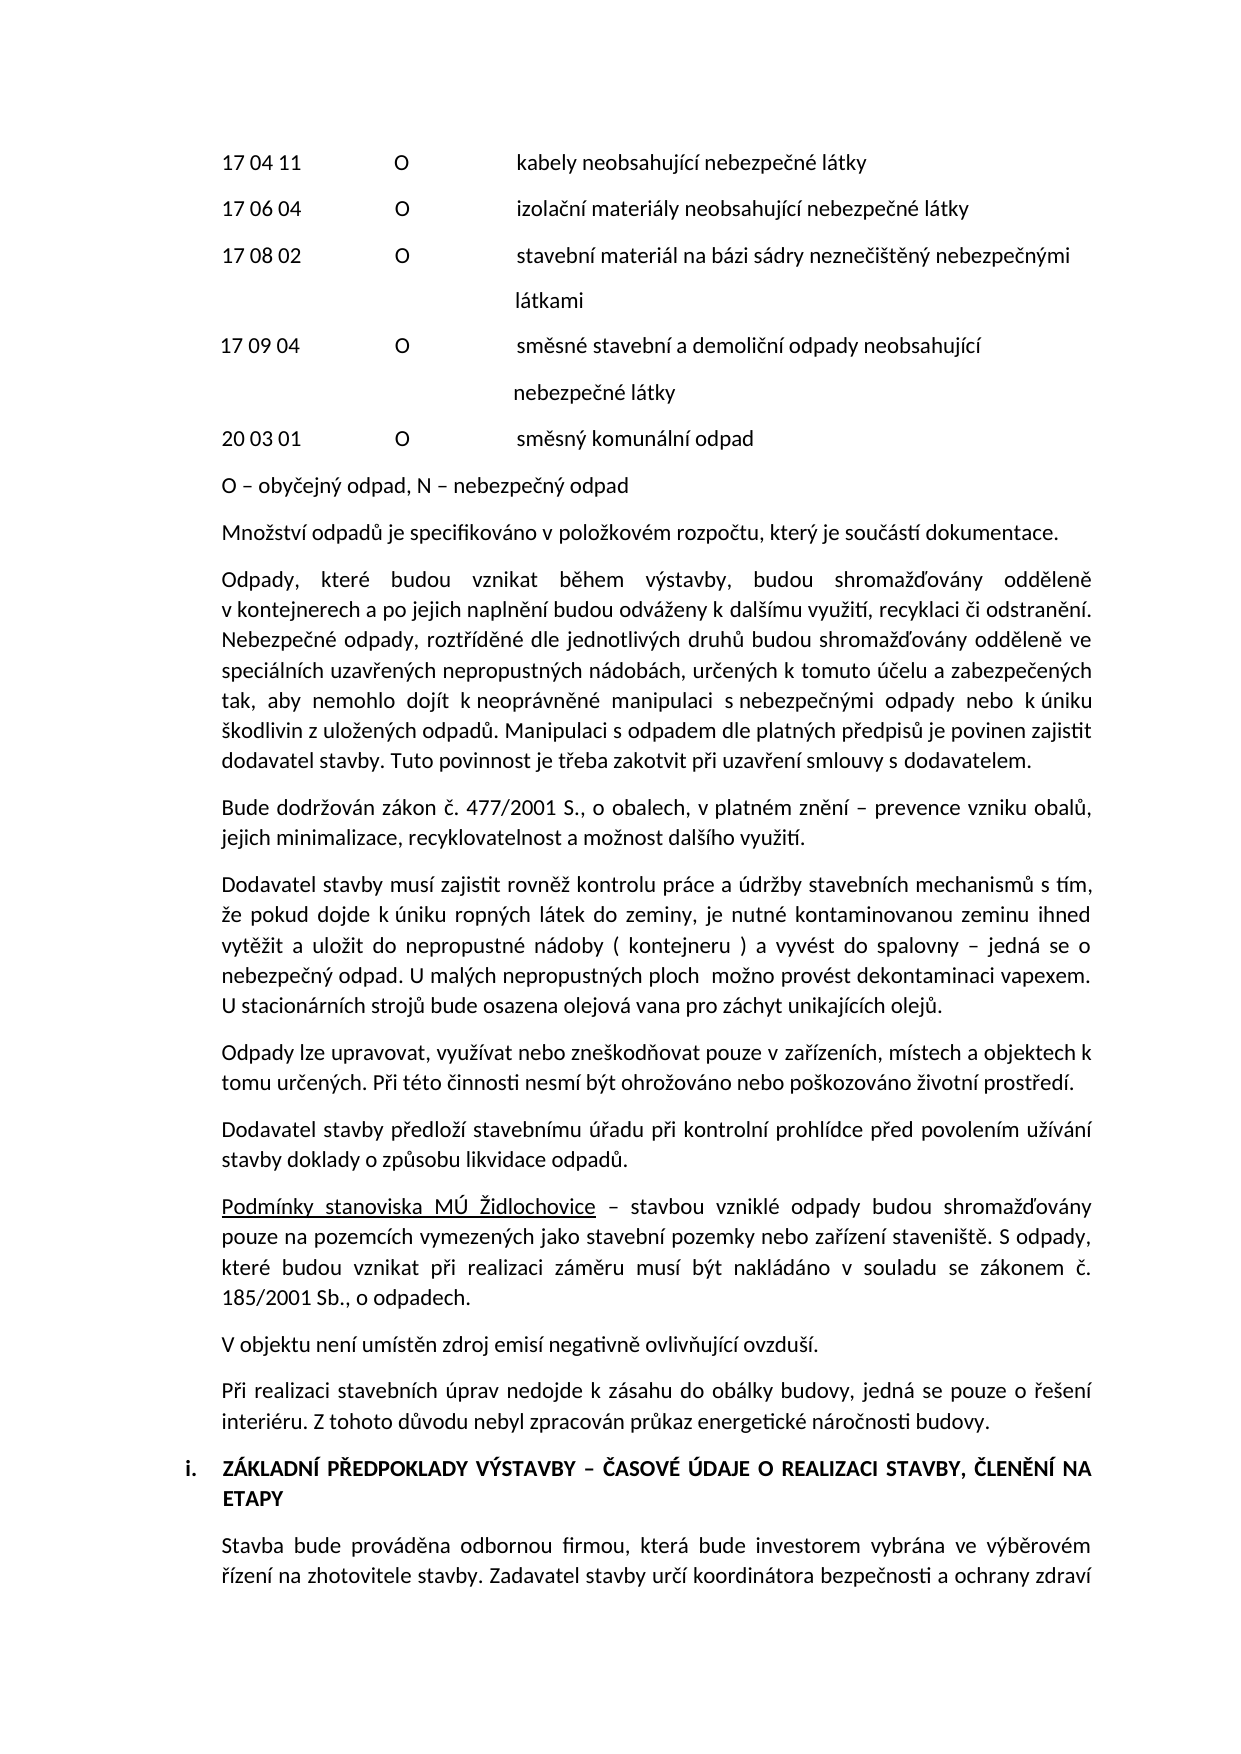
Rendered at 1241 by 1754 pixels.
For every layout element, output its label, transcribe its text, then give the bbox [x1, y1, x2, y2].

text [221, 1531, 1093, 1589]
text nebezpečné látky [148, 378, 1093, 406]
text Dodavatel stavby musí zajistit rovněž kontrolu práce a údržby stavebních mechanismů s tím, že pokud dojde k úniku ropných látek do zeminy, je nutné kontaminovanou zeminu ihned vytěžit a uložit do nepropustné nádoby ( kontejneru ) a vyvést do spalovny – jedná se o nebezpečný odpad. U malých nepropustných ploch možno provést dekontaminaci vapexem. U stacionárních strojů bude osazena olejová vana pro záchyt unikajících olejů. [221, 870, 1093, 1019]
text Odpady lze upravovat, využívat nebo zneškodňovat pouze v zařízeních, místech a objektech k tomu určených. Při této činnosti nesmí být ohrožováno nebo poškozováno životní prostředí. [221, 1038, 1093, 1096]
text O – obyčejný odpad, N – nebezpečný odpad [148, 471, 1093, 499]
text Podmínky stanoviska MÚ Židlochovice – stavbou vzniklé odpady budou shromažďovány pouze na pozemcích vymezených jako stavební pozemky nebo zařízení staveniště. S odpady, které budou vznikat při realizaci záměru musí být nakládáno v souladu se zákonem č. 185/2001 Sb., o odpadech. [221, 1192, 1093, 1311]
text Při realizaci stavebních úprav nedojde k zásahu do obálky budovy, jedná se pouze o řešení interiéru. Z tohoto důvodu nebyl zpracován průkaz energetické náročnosti budovy. [221, 1377, 1093, 1435]
text V objektu není umístěn zdroj emisí negativně ovlivňující ovzduší. [148, 1330, 1093, 1358]
text 17 09 04 O směsné stavební a demoliční odpady neobsahující [148, 331, 1093, 359]
text 17 04 11 O kabely neobsahující nebezpečné látky [148, 148, 1093, 176]
text Bude dodržován zákon č. 477/2001 S., o obalech, v platném znění – prevence vzniku obalů, jejich minimalizace, recyklovatelnost a možnost dalšího využití. [221, 793, 1093, 851]
text 20 03 01 O směsný komunální odpad [148, 424, 1093, 452]
text látkami [148, 286, 1093, 314]
text 17 06 04 O izolační materiály neobsahující nebezpečné látky [148, 194, 1093, 222]
text Množství odpadů je specifikováno v položkovém rozpočtu, který je součástí dokumentace. [148, 518, 1093, 546]
text Odpady, které budou vznikat během výstavby, budou shromažďovány odděleně v kontejnerech a po jejich naplnění budou odváženy k dalšímu využití, recyklaci či odstranění. Nebezpečné odpady, roztříděné dle jednotlivých druhů budou shromažďovány odděleně ve speciálních uzavřených nepropustných nádobách, určených k tomuto účelu a zabezpečených tak, aby nemohlo dojít k neoprávněné manipulaci s nebezpečnými odpady nebo k úniku škodlivin z uložených odpadů. Manipulaci s odpadem dle platných předpisů je povinen zajistit dodavatel stavby. Tuto povinnost je třeba zakotvit při uzavření smlouvy s dodavatelem. [221, 565, 1093, 774]
text 17 08 02 O stavební materiál na bázi sádry neznečištěný nebezpečnými [148, 241, 1093, 269]
list ZÁKLADNÍ PŘEDPOKLADY VÝSTAVBY – ČASOVÉ ÚDAJE O REALIZACI STAVBY, ČLENĚNÍ NA ETAPY [185, 1454, 1093, 1512]
text Dodavatel stavby předloží stavebnímu úřadu při kontrolní prohlídce před povolením užívání stavby doklady o způsobu likvidace odpadů. [221, 1115, 1093, 1173]
